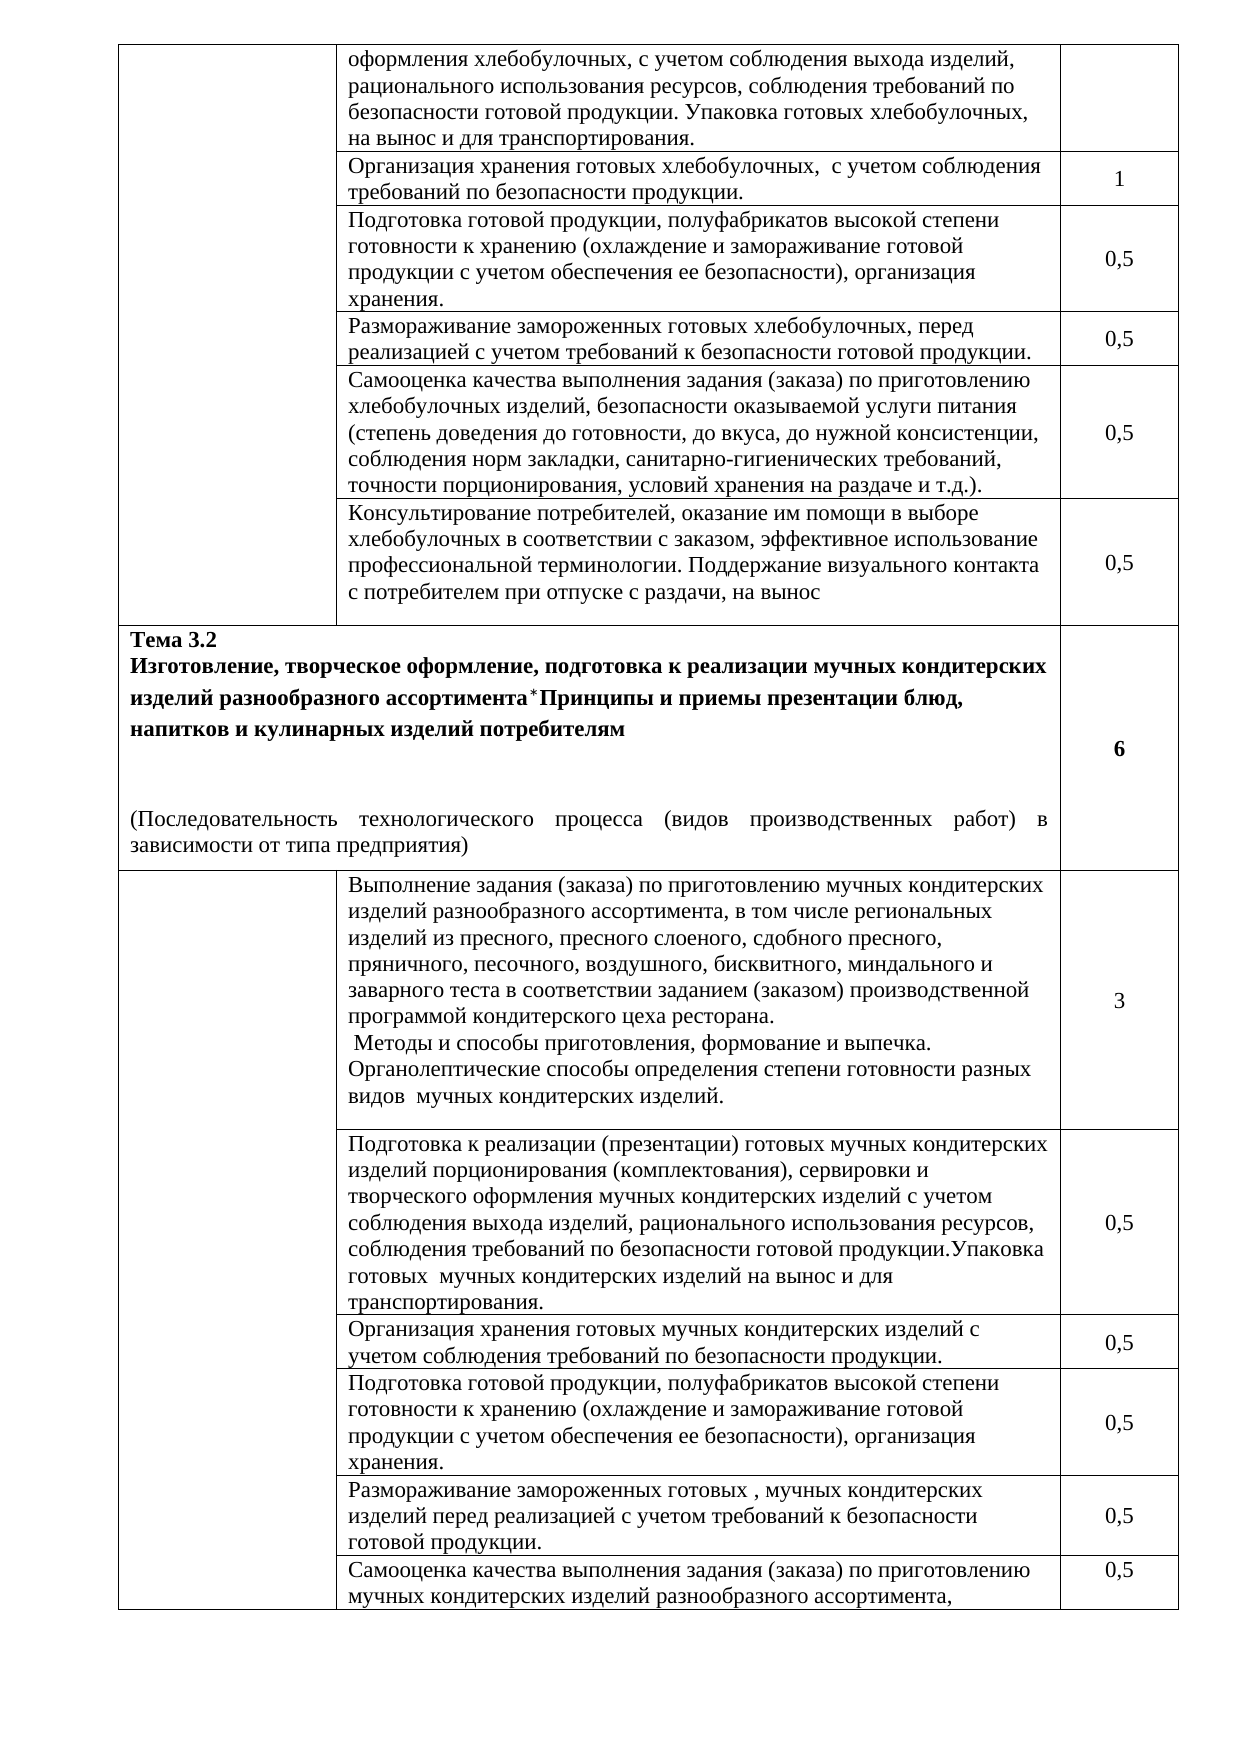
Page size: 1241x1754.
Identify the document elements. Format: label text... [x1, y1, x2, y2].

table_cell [337, 1556, 1060, 1608]
table_cell [119, 871, 336, 1608]
table_cell 0,5 [1061, 1556, 1178, 1608]
table_cell Размораживание замороженных готовых , мучных кондитерских изделий перед реализацией с учетом требований к безопасности готовой продукции. [337, 1476, 1060, 1555]
table_cell 1 [1061, 152, 1178, 204]
table_cell Подготовка готовой продукции, полуфабрикатов высокой степени готовности к хранению (охлаждение и замораживание готовой продукции с учетом обеспечения ее безопасности), организация хранения. [337, 206, 1060, 311]
table_cell 0,5 [1061, 312, 1178, 365]
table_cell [337, 45, 1060, 151]
table_cell 0,5 [1061, 1315, 1178, 1368]
table_cell 0,5 [1061, 1369, 1178, 1474]
table_cell 0,5 [1061, 1476, 1178, 1555]
table_cell Организация хранения готовых мучных кондитерских изделий с учетом соблюдения требований по безопасности продукции. [337, 1315, 1060, 1368]
table_cell Подготовка готовой продукции, полуфабрикатов высокой степени готовности к хранению (охлаждение и замораживание готовой продукции с учетом обеспечения ее безопасности), организация хранения. [337, 1369, 1060, 1474]
table_cell Самооценка качества выполнения задания (заказа) по приготовлению хлебобулочных изделий, безопасности оказываемой услуги питания (степень доведения до готовности, до вкуса, до нужной консистенции, соблюдения норм закладки, санитарно-гигиенических требований, точности порционирования, условий хранения на раздаче и т.д.). [337, 366, 1060, 498]
table_cell 0,5 [1061, 366, 1178, 498]
table_cell Выполнение задания (заказа) по приготовлению мучных кондитерских изделий разнообразного ассортимента, в том числе региональных изделий из пресного, пресного слоеного, сдобного пресного, пряничного, песочного, воздушного, бисквитного, миндального и заварного теста в соответствии заданием (заказом) производственной программой кондитерского цеха ресторана. Методы и способы приготовления, формование и выпечка. Органолептические способы определения степени готовности разных видов мучных кондитерских изделий. [337, 871, 1060, 1129]
table_cell Подготовка к реализации (презентации) готовых мучных кондитерских изделий порционирования (комплектования), сервировки и творческого оформления мучных кондитерских изделий с учетом соблюдения выхода изделий, рационального использования ресурсов, соблюдения требований по безопасности готовой продукции.Упаковка готовых мучных кондитерских изделий на вынос и для транспортирования. [337, 1130, 1060, 1314]
table_cell Консультирование потребителей, оказание им помощи в выборе хлебобулочных в соответствии с заказом, эффективное использование профессиональной терминологии. Поддержание визуального контакта с потребителем при отпуске с раздачи, на вынос [337, 499, 1060, 625]
table_cell 0,5 [1061, 499, 1178, 625]
table_cell 1 [1061, 45, 1178, 151]
table_cell 6 [1061, 626, 1178, 870]
table_cell 0,5 [1061, 1130, 1178, 1314]
table_cell Размораживание замороженных готовых хлебобулочных, перед реализацией с учетом требований к безопасности готовой продукции. [337, 312, 1060, 365]
table_cell 3 [1061, 871, 1178, 1129]
table_cell Организация хранения готовых хлебобулочных, с учетом соблюдения требований по безопасности продукции. [337, 152, 1060, 204]
table_cell Тема 3.2 Изготовление, творческое оформление, подготовка к реализации мучных кондитерских изделий разнообразного ассортимента*Принципы и приемы презентации блюд, напитков и кулинарных изделий потребителям (Последовательность технологического процесса (видов производственных работ) в зависимости от типа предприятия) [119, 626, 1060, 870]
table_cell 0,5 [1061, 206, 1178, 311]
